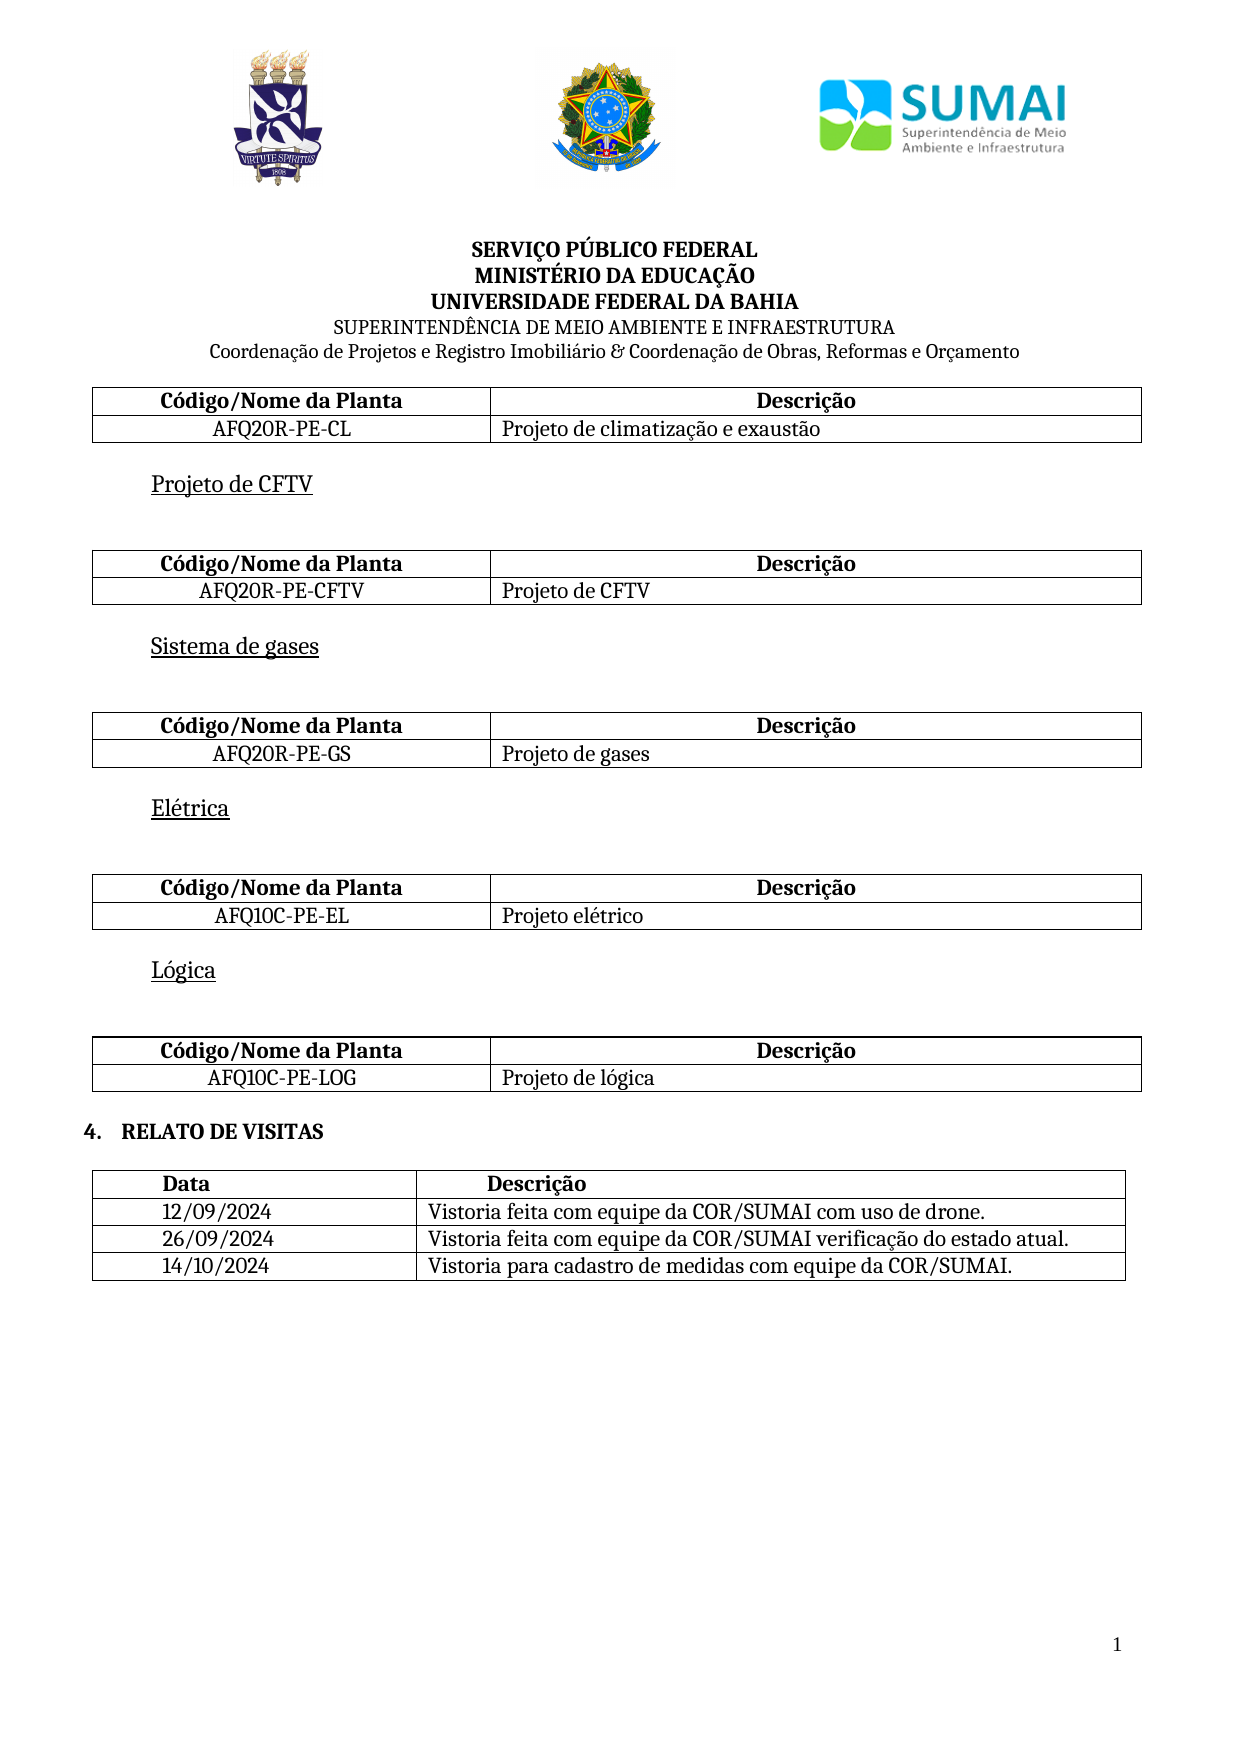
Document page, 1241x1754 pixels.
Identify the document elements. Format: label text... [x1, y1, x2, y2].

subtitle RELATO DE VISITAS [84, 1119, 1142, 1145]
table_header Data [93, 1171, 416, 1197]
table_cell 14/10/2024 [93, 1253, 416, 1279]
table_header Descrição [491, 713, 1141, 739]
table_cell Projeto de lógica [491, 1065, 1141, 1091]
table_cell Projeto de CFTV [491, 578, 1141, 604]
subtitle Lógica [151, 956, 1142, 985]
table_cell AFQ20R-PE-GS [93, 740, 490, 767]
picture [233, 49, 323, 187]
subtitle Elétrica [151, 794, 1142, 823]
table_cell Vistoria feita com equipe da COR/SUMAI com uso de drone. [417, 1199, 1125, 1225]
table_cell Vistoria para cadastro de medidas com equipe da COR/SUMAI. [417, 1253, 1125, 1279]
table_header Descrição [491, 388, 1141, 415]
table_header Código/Nome da Planta [93, 551, 490, 577]
table_header Código/Nome da Planta [93, 1038, 490, 1064]
table_header Descrição [417, 1171, 1125, 1197]
table_cell 26/09/2024 [93, 1226, 416, 1252]
table_cell AFQ20R-PE-CL [93, 416, 490, 442]
table_cell AFQ10C-PE-EL [93, 903, 490, 929]
table_header Código/Nome da Planta [93, 713, 490, 739]
picture [535, 47, 677, 189]
table_cell Projeto de gases [491, 740, 1141, 767]
table_header Descrição [491, 875, 1141, 902]
table_cell Projeto de climatização e exaustão [491, 416, 1141, 442]
table_header Código/Nome da Planta [93, 388, 490, 415]
table_cell Projeto elétrico [491, 903, 1141, 929]
table_header Código/Nome da Planta [93, 875, 490, 902]
table_cell Vistoria feita com equipe da COR/SUMAI verificação do estado atual. [417, 1226, 1125, 1252]
table_header Descrição [491, 1038, 1141, 1064]
picture [800, 65, 1082, 172]
table_header Descrição [491, 551, 1141, 577]
table_cell 12/09/2024 [93, 1199, 416, 1225]
table_cell AFQ10C-PE-LOG [93, 1065, 490, 1091]
subtitle Projeto de CFTV [151, 469, 1142, 498]
table_cell AFQ20R-PE-CFTV [93, 578, 490, 604]
subtitle Sistema de gases [151, 632, 1142, 661]
